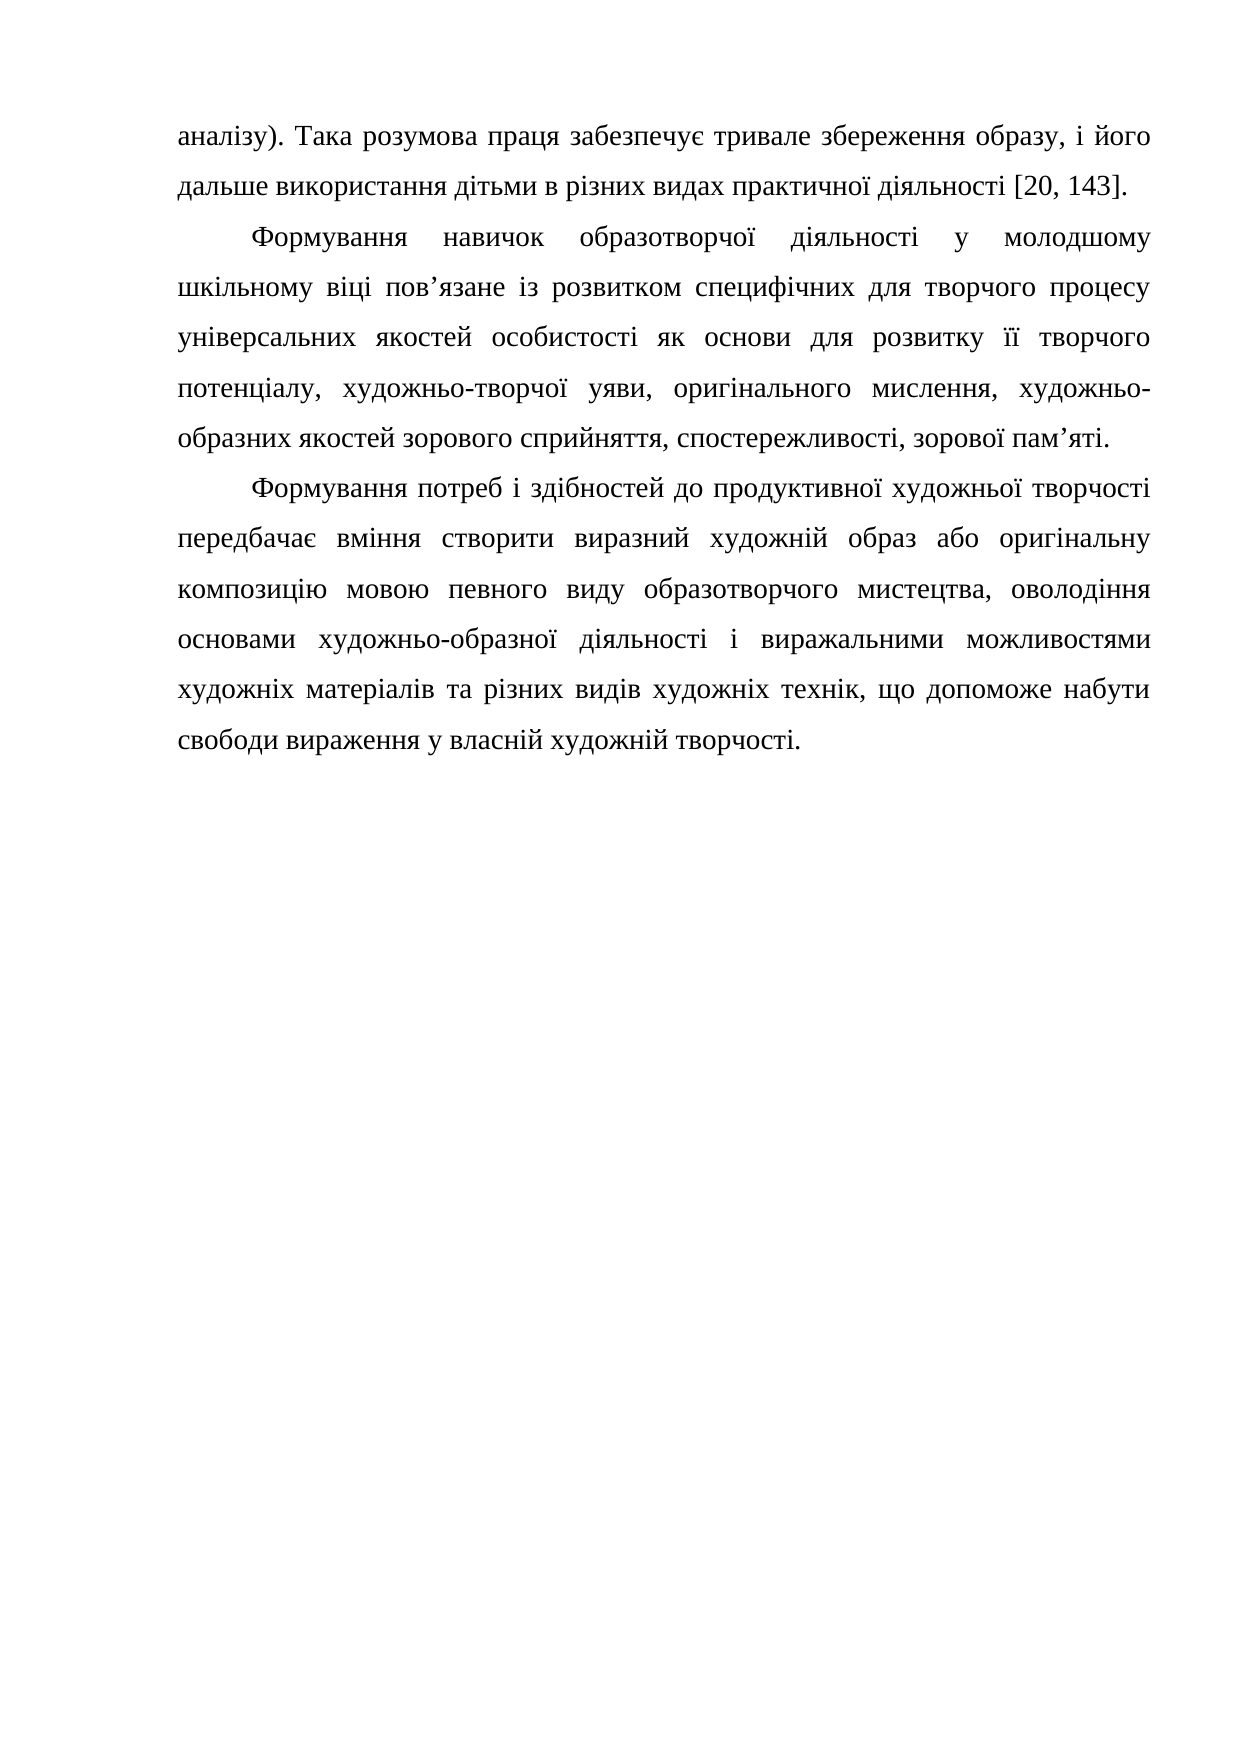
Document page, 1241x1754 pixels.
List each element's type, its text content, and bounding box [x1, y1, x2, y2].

text Формування навичок образотворчої діяльності у молодшому шкільному віці пов’язане із розвитком специфічних для творчого процесу універсальних якостей особистості як основи для розвитку її творчого потенціалу, художньо-творчої уяви, оригінального мислення, художньо-образних якостей зорового сприйняття, спостережливості, зорової пам’яті. [177, 219, 1152, 453]
text Формування потреб і здібностей до продуктивної художньої творчості передбачає вміння створити виразний художній образ або оригінальну композицію мовою певного виду образотворчого мистецтва, оволодіння основами художньо-образної діяльності і виражальними можливостями художніх матеріалів та різних видів художніх технік, що допоможе набути свободи вираження у власній художній творчості. [177, 470, 1152, 755]
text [177, 118, 1152, 202]
